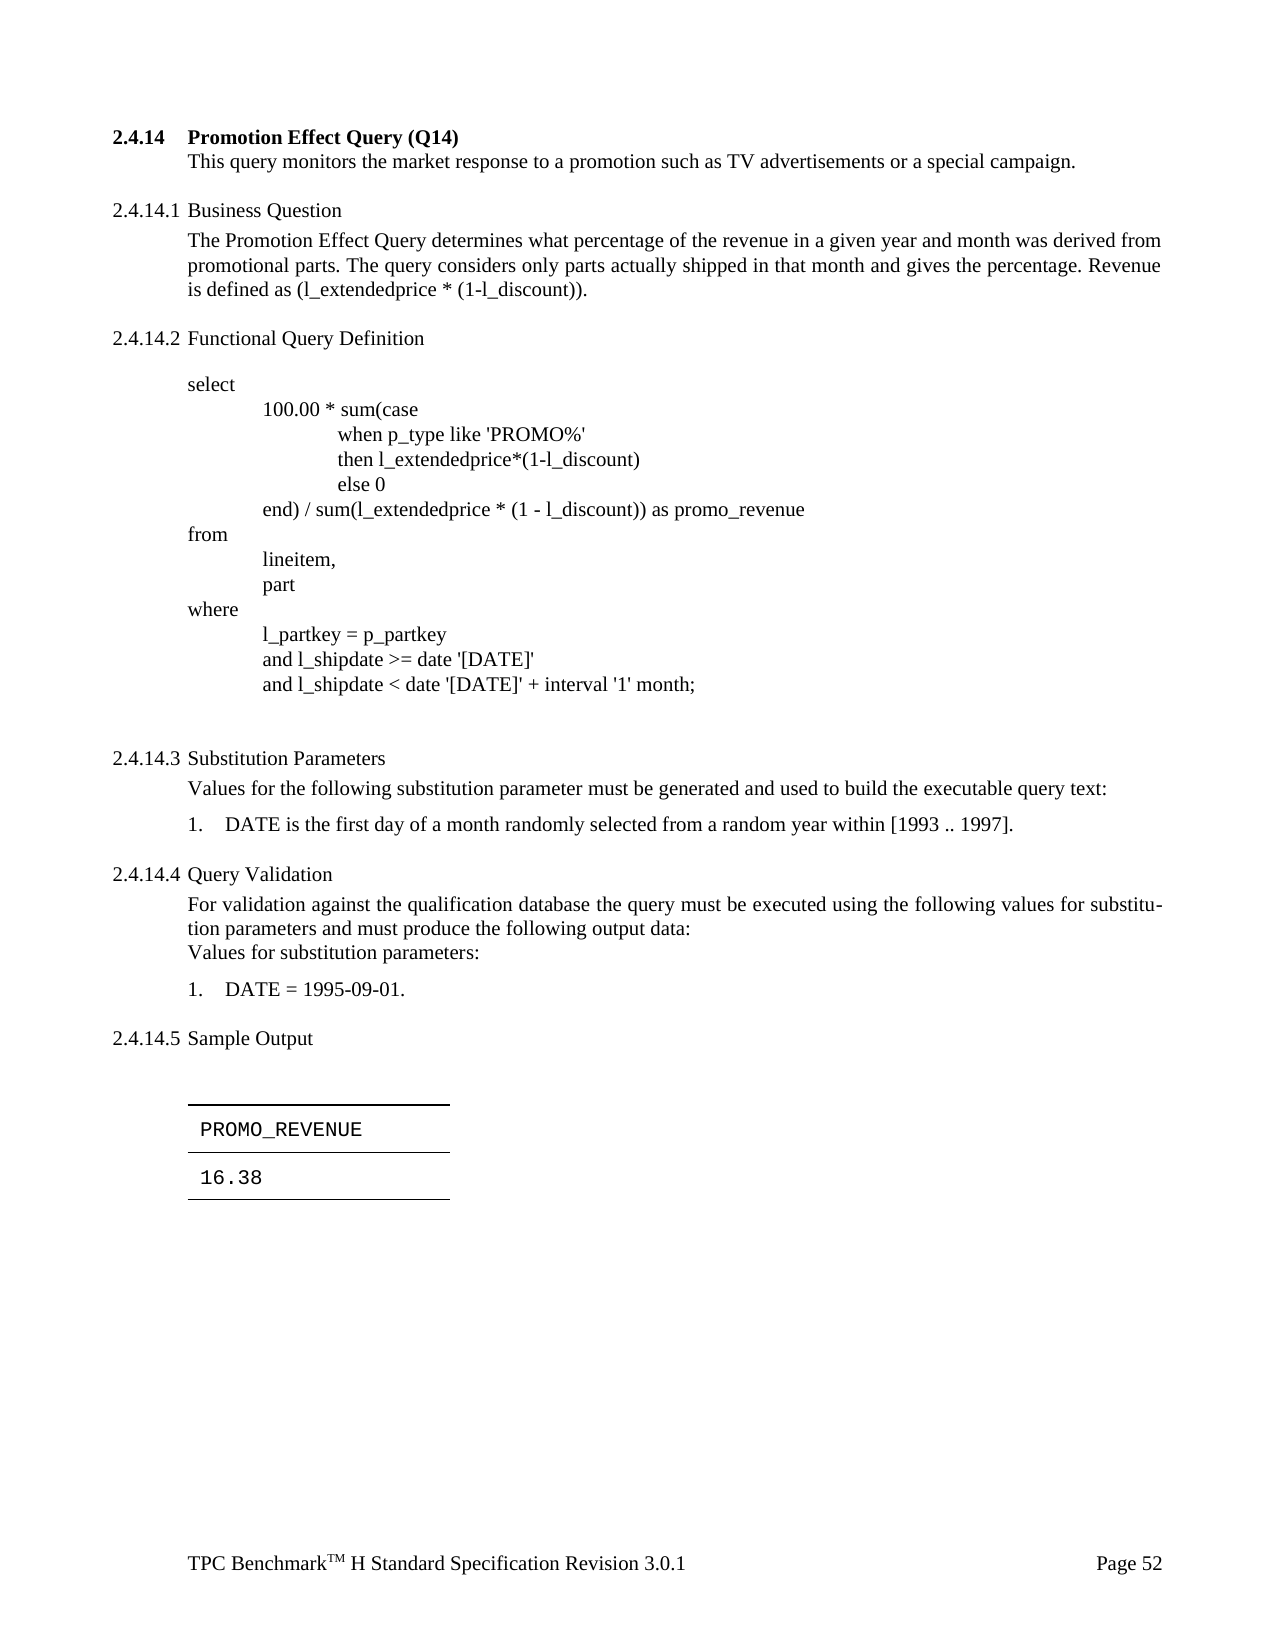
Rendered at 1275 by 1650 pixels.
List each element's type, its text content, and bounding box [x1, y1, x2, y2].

subtitle Promotion Effect Query (Q14) [112, 125, 1162, 149]
text Values for the following substitution parameter must be generated and used to build the executable query text: [187, 776, 1162, 800]
text where [187, 596, 1162, 621]
text Values for substitution parameters: [187, 940, 1162, 964]
text end) / sum(l_extendedprice * (1 - l_discount)) as promo_revenue [262, 496, 1162, 521]
subtitle Query Validation [112, 861, 1162, 886]
text l_partkey = p_partkey [262, 621, 1162, 646]
subtitle Business Question [112, 198, 1162, 222]
subtitle Functional Query Definition [112, 326, 1162, 350]
text part [262, 571, 1162, 596]
list DATE = 1995-09-01. [187, 976, 1162, 1001]
text from [187, 521, 1162, 546]
text lineitem, [262, 546, 1162, 571]
text else 0 [337, 471, 1162, 496]
subtitle Sample Output [112, 1026, 1162, 1049]
text select [187, 371, 1162, 396]
text For validation against the qualification database the query must be executed using the following values for substitution parameters and must produce the following output data: [187, 892, 1162, 940]
text when p_type like 'PROMO%' [337, 421, 1162, 446]
text and l_shipdate >= date '[DATE]' [262, 646, 1162, 671]
text The Promotion Effect Query determines what percentage of the revenue in a given year and month was derived from promotional parts. The query considers only parts actually shipped in that month and gives the percentage. Revenue is defined as (l_extendedprice * (1-l_discount)). [187, 228, 1162, 301]
text then l_extendedprice*(1-l_discount) [337, 446, 1162, 471]
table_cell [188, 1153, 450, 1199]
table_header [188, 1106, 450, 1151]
subtitle Substitution Parameters [112, 746, 1162, 769]
list DATE is the first day of a month randomly selected from a random year within [1993 .. 1997]. [187, 812, 1162, 836]
text and l_shipdate < date '[DATE]' + interval '1' month; [262, 671, 1162, 696]
text 100.00 * sum(case [262, 396, 1162, 421]
text This query monitors the market response to a promotion such as TV advertisements or a special campaign. [187, 149, 1162, 173]
